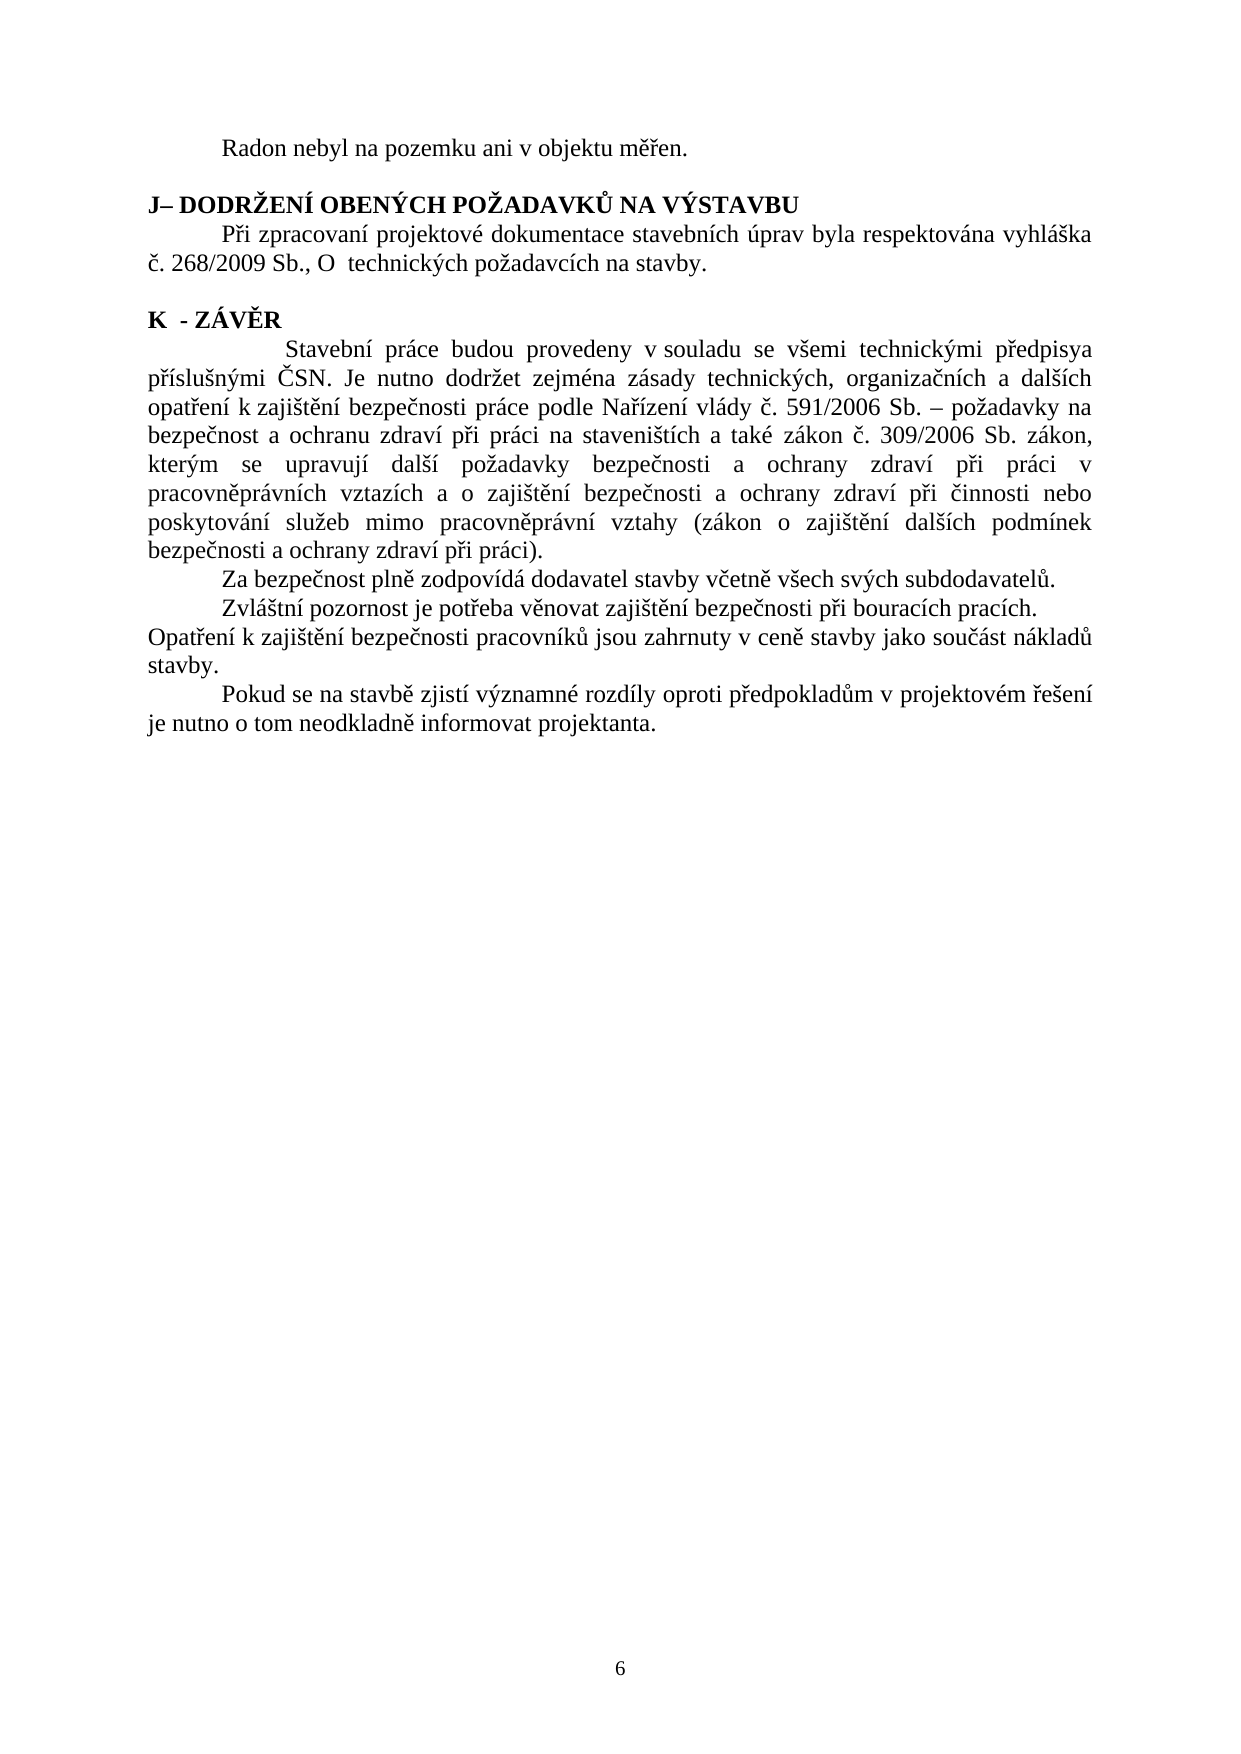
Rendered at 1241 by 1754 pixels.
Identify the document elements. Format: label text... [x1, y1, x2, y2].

text Opatření k zajištění bezpečnosti pracovníků jsou zahrnuty v ceně stavby jako součást nákladů stavby. [148, 622, 1093, 679]
text K - ZÁVĚR [148, 305, 1093, 334]
text Pokud se na stavbě zjistí významné rozdíly oproti předpokladům v projektovém řešení je nutno o tom neodkladně informovat projektanta. [148, 679, 1093, 737]
text J– DODRŽENÍ OBENÝCH POŽADAVKŮ NA VÝSTAVBU [148, 190, 1093, 219]
text Stavební práce budou provedeny v souladu se všemi technickými předpisya příslušnými ČSN. Je nutno dodržet zejména zásady technických, organizačních a dalších opatření k zajištění bezpečnosti práce podle Nařízení vlády č. 591/2006 Sb. – požadavky na bezpečnost a ochranu zdraví při práci na staveništích a také zákon č. 309/2006 Sb. zákon, kterým se upravují další požadavky bezpečnosti a ochrany zdraví při práci v pracovněprávních vztazích a o zajištění bezpečnosti a ochrany zdraví při činnosti nebo poskytování služeb mimo pracovněprávní vztahy (zákon o zajištění dalších podmínek bezpečnosti a ochrany zdraví při práci). [148, 334, 1093, 564]
text Zvláštní pozornost je potřeba věnovat zajištění bezpečnosti při bouracích pracích. [148, 593, 1093, 622]
text Za bezpečnost plně zodpovídá dodavatel stavby včetně všech svých subdodavatelů. [148, 564, 1093, 593]
text Při zpracovaní projektové dokumentace stavebních úprav byla respektována vyhláška č. 268/2009 Sb., O technických požadavcích na stavby. [148, 219, 1093, 277]
text Radon nebyl na pozemku ani v objektu měřen. [148, 133, 1093, 162]
